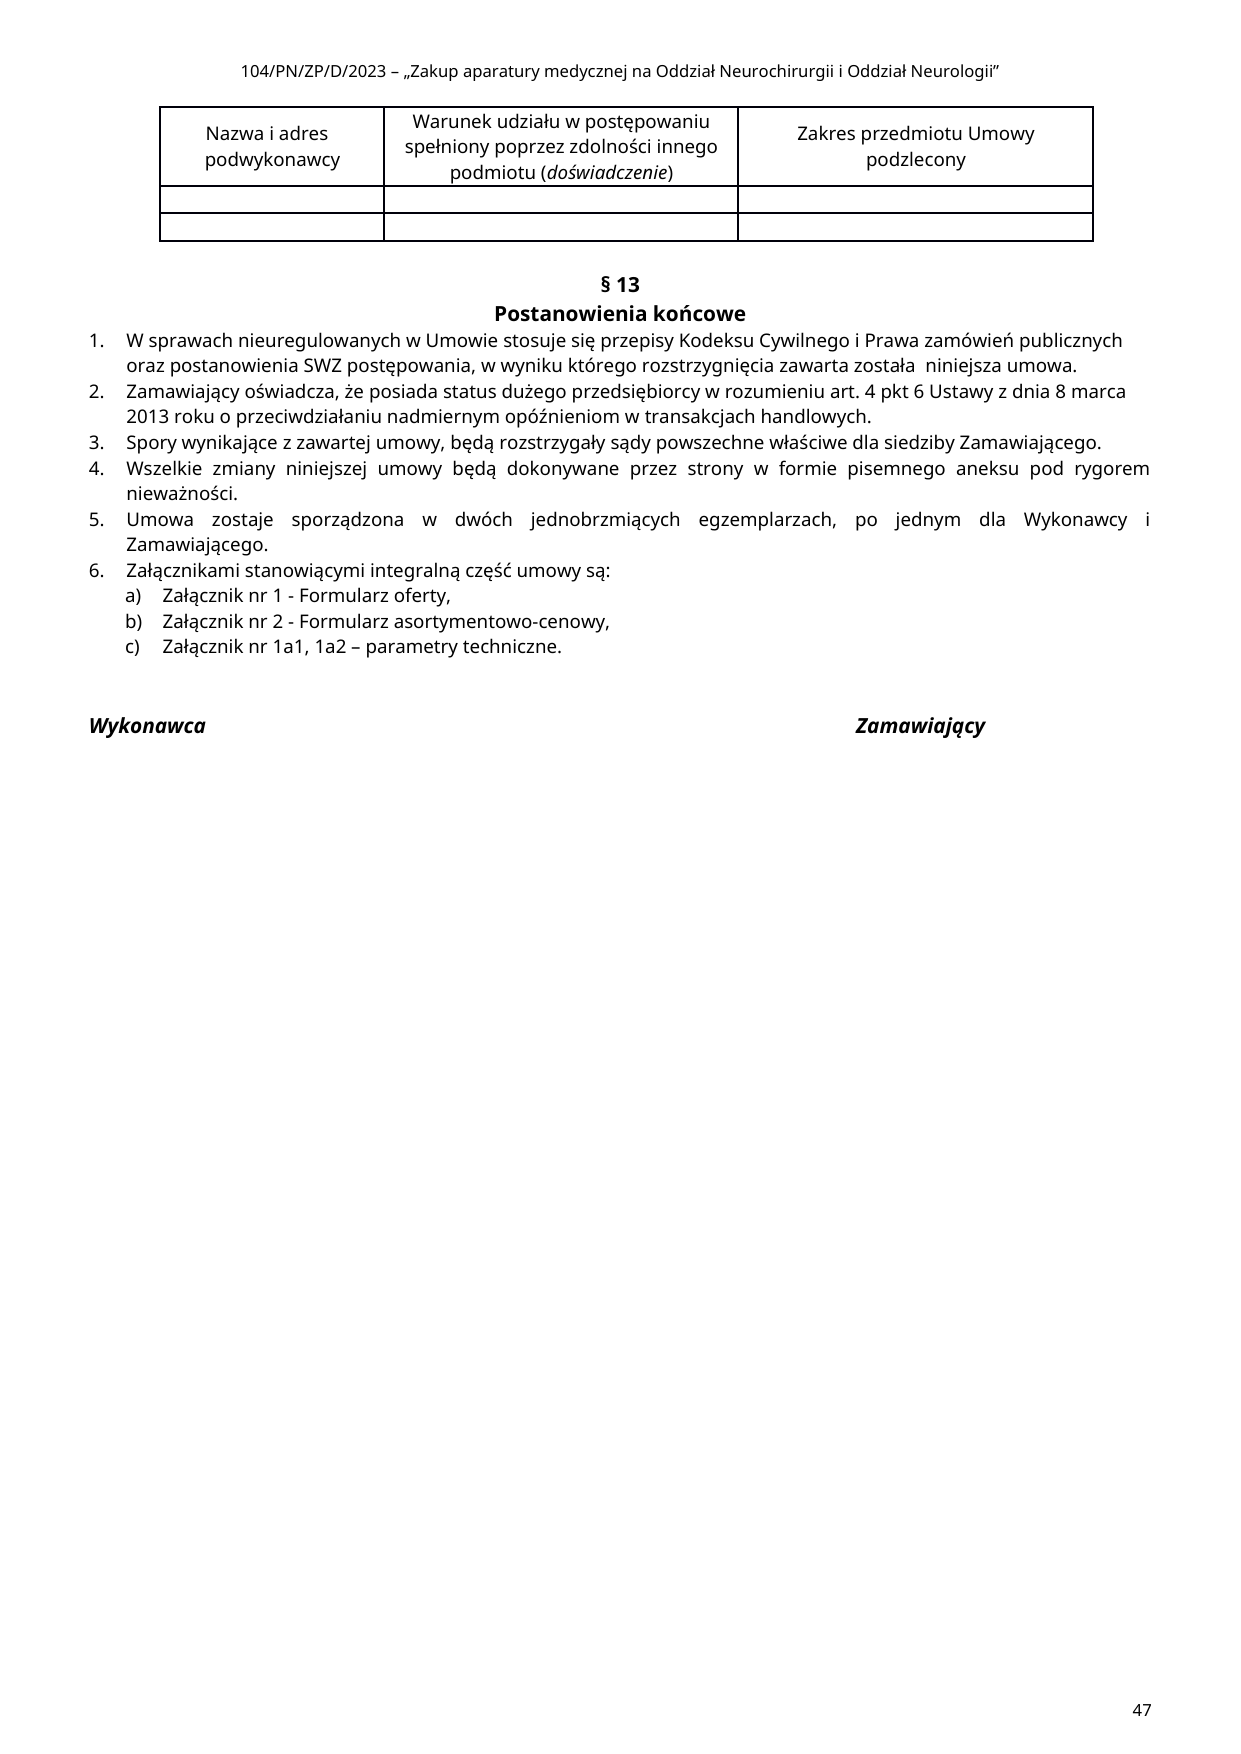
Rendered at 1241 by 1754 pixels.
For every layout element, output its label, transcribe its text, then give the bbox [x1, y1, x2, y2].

list Załącznik nr 1 - Formularz oferty, [125, 582, 1152, 608]
list Załącznik nr 1a1, 1a2 – parametry techniczne. [125, 633, 1152, 659]
list Załącznikami stanowiącymi integralną część umowy są: [89, 557, 1152, 582]
list Umowa zostaje sporządzona w dwóch jednobrzmiących egzemplarzach, po jednym dla Wykonawcy i Zamawiającego. [89, 506, 1152, 557]
table_header Zakres przedmiotu Umowy podzlecony [739, 108, 1092, 184]
list Zamawiający oświadcza, że posiada status dużego przedsiębiorcy w rozumieniu art. 4 pkt 6 Ustawy z dnia 8 marca 2013 roku o przeciwdziałaniu nadmiernym opóźnieniom w transakcjach handlowych. [89, 378, 1152, 429]
table_cell [385, 214, 737, 240]
table_cell [385, 187, 737, 212]
table_cell [161, 214, 383, 240]
text Postanowienia końcowe [89, 299, 1152, 327]
text § 13 [89, 270, 1152, 299]
table_header Nazwa i adres podwykonawcy [161, 108, 383, 184]
list Załącznik nr 2 - Formularz asortymentowo-cenowy, [125, 608, 1152, 633]
list Spory wynikające z zawartej umowy, będą rozstrzygały sądy powszechne właściwe dla siedziby Zamawiającego. [89, 429, 1152, 455]
text Wykonawca Zamawiający [89, 711, 1152, 740]
table_cell [161, 187, 383, 212]
table_header Warunek udziału w postępowaniu spełniony poprzez zdolności innego podmiotu (doświadczenie) [385, 108, 737, 184]
list W sprawach nieuregulowanych w Umowie stosuje się przepisy Kodeksu Cywilnego i Prawa zamówień publicznych oraz postanowienia SWZ postępowania, w wyniku którego rozstrzygnięcia zawarta została niniejsza umowa. [89, 327, 1152, 378]
table_cell [739, 187, 1092, 212]
list Wszelkie zmiany niniejszej umowy będą dokonywane przez strony w formie pisemnego aneksu pod rygorem nieważności. [89, 455, 1152, 506]
table_cell [739, 214, 1092, 240]
